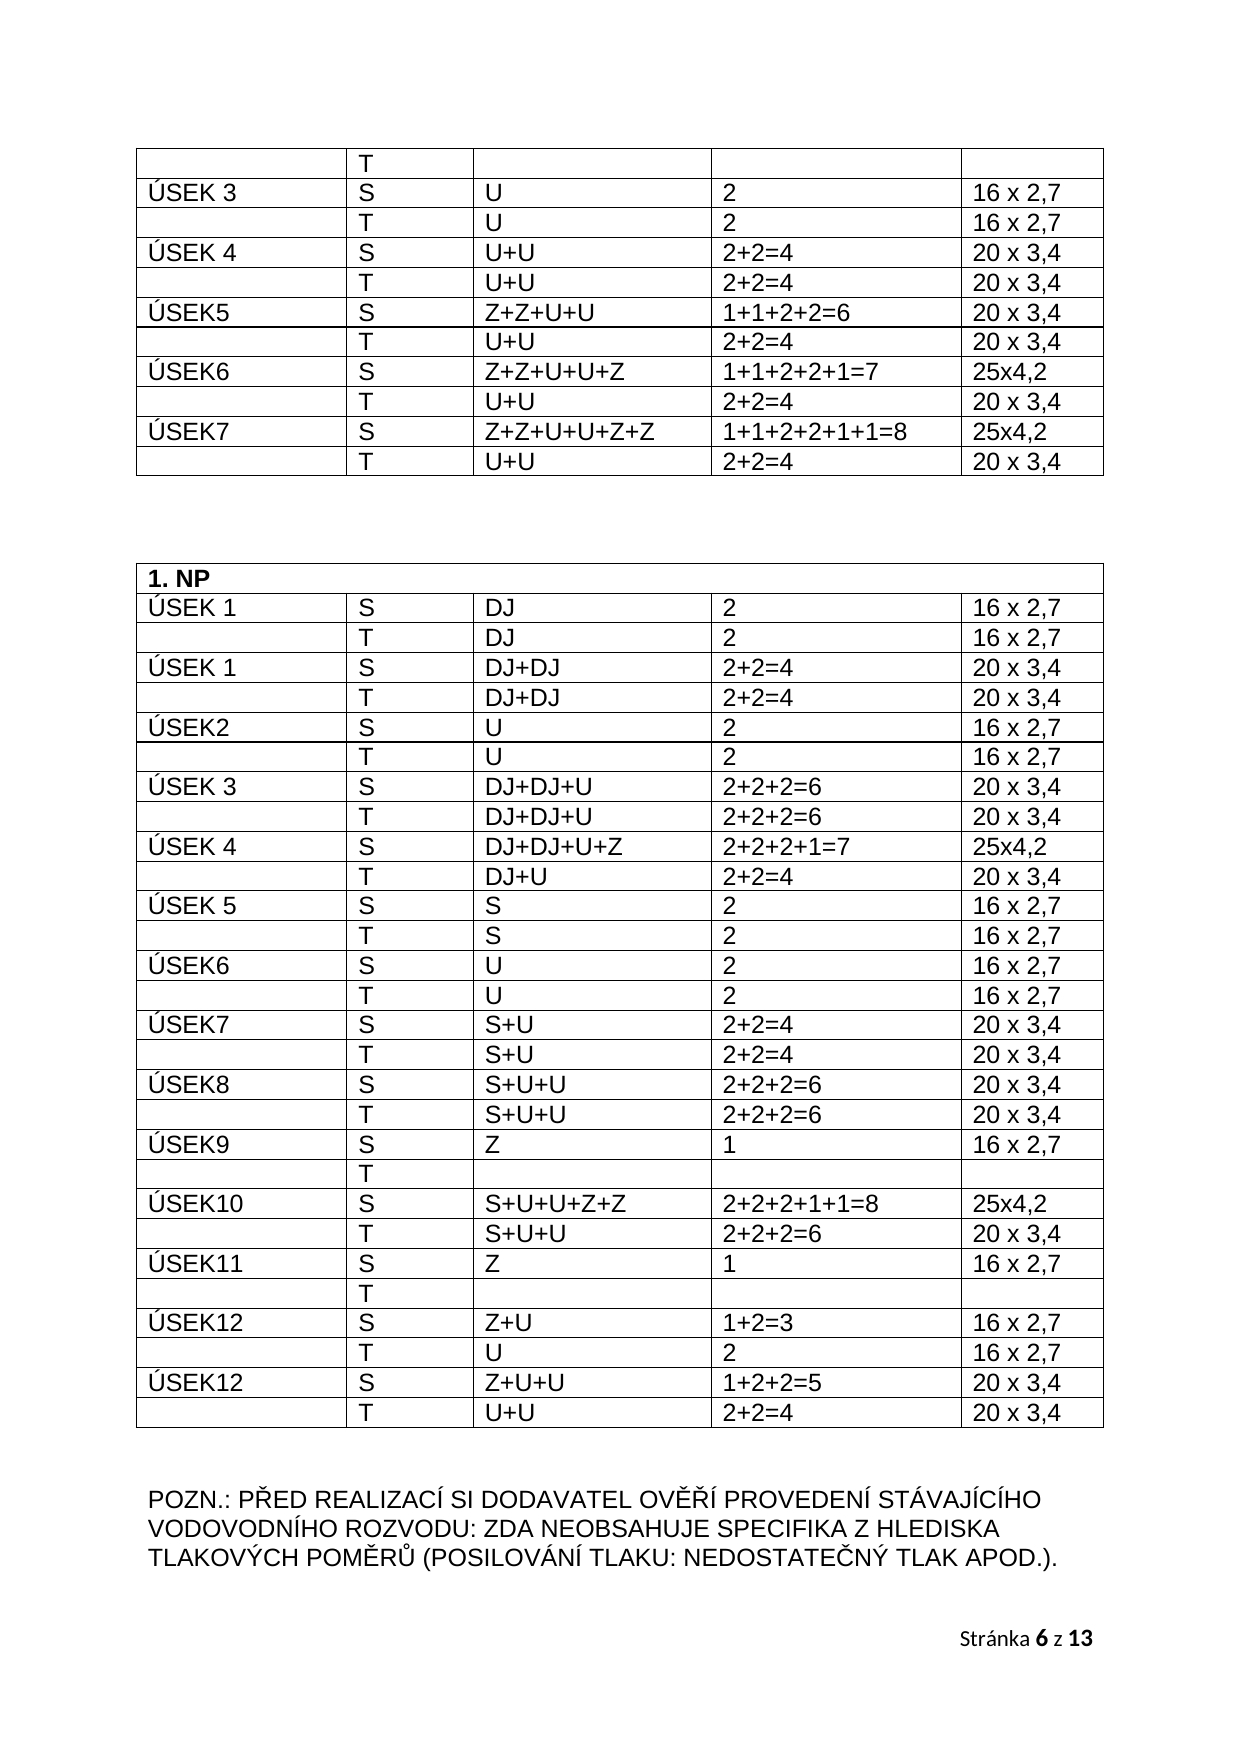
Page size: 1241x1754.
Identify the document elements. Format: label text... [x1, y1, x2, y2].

table_cell [712, 1160, 961, 1188]
table_cell 2 [712, 951, 961, 980]
table_cell ÚSEK6 [137, 951, 346, 980]
table_cell ÚSEK 5 [137, 891, 346, 920]
table_cell ÚSEK12 [137, 1368, 346, 1397]
table_cell 2+2+2+1=7 [712, 832, 961, 861]
table_cell ÚSEK 3 [137, 772, 346, 801]
table_cell 16 x 2,7 [1061, 981, 1103, 1009]
table_cell S+U [474, 1040, 711, 1069]
table_cell T [347, 1160, 473, 1188]
table_cell 16 x 2,7 [1061, 713, 1103, 741]
table_cell 20 x 3,4 [1061, 447, 1103, 475]
table_cell [137, 1219, 346, 1248]
table_cell 1+2=3 [712, 1309, 961, 1337]
table_cell DJ+DJ [474, 683, 711, 712]
table_cell 1+1+2+2+1+1=8 [712, 417, 961, 446]
table_cell S [347, 1189, 473, 1218]
table_cell 2 [712, 208, 961, 237]
table_cell S [347, 653, 473, 682]
table_cell S [347, 772, 473, 801]
table_cell 25x4,2 [1047, 417, 1103, 446]
text POZN.: PŘED REALIZACÍ SI DODAVATEL OVĚŘÍ PROVEDENÍ STÁVAJÍCÍHO VODOVODNÍHO ROZVODU: ZDA NEOBSAHUJE SPECIFIKA Z HLEDISKA TLAKOVÝCH POMĚRŮ (POSILOVÁNÍ TLAKU: NEDOSTATEČNÝ TLAK APOD.). [148, 1485, 1093, 1571]
table_cell 2 [712, 623, 961, 652]
table_cell DJ [474, 594, 711, 622]
table_cell 2+2+2=6 [712, 802, 961, 831]
table_cell [137, 1279, 346, 1307]
table_cell [137, 1040, 346, 1069]
table_cell ÚSEK 4 [137, 238, 346, 267]
table_cell U+U [474, 238, 711, 267]
table_cell ÚSEK7 [137, 417, 346, 446]
table_cell [137, 921, 346, 950]
table_cell Z+Z+U+U [474, 298, 711, 326]
table_cell 20 x 3,4 [1061, 862, 1103, 890]
table_cell [137, 208, 346, 237]
table_cell T [347, 387, 473, 416]
table_cell 2+2=4 [712, 653, 961, 682]
table_cell S [347, 1011, 473, 1039]
table_cell [137, 1398, 346, 1427]
table_cell ÚSEK6 [137, 357, 346, 386]
table_cell 20 x 3,4 [1061, 1070, 1103, 1099]
table_cell 16 x 2,7 [1061, 1338, 1103, 1367]
table_cell 16 x 2,7 [1061, 1130, 1103, 1158]
table_cell 2+2=4 [712, 328, 961, 356]
table_cell ÚSEK7 [137, 1011, 346, 1039]
table_cell ÚSEK2 [137, 713, 346, 741]
table_cell T [347, 623, 473, 652]
table_cell U+U [474, 328, 711, 356]
table_cell T [347, 208, 473, 237]
table_cell 20 x 3,4 [1061, 298, 1103, 326]
table_cell S [474, 891, 711, 920]
table_cell 20 x 3,4 [1061, 1398, 1103, 1427]
table_cell T [347, 862, 473, 890]
table_cell 2+2+2=6 [712, 1100, 961, 1129]
table_cell 20 x 3,4 [1061, 1011, 1103, 1039]
table_cell [474, 149, 711, 177]
table_cell [137, 149, 346, 177]
table_cell T [347, 1398, 473, 1427]
table_cell S+U+U [474, 1070, 711, 1099]
table_cell S+U+U [474, 1219, 711, 1248]
table_cell ÚSEK8 [137, 1070, 346, 1099]
table_cell T [347, 447, 473, 475]
table_cell 2 [712, 921, 961, 950]
table_cell Z+Z+U+U+Z+Z [474, 417, 711, 446]
table_cell 2 [712, 179, 961, 207]
table_cell [962, 1279, 1103, 1307]
table_cell [712, 1279, 961, 1307]
table_cell 2+2=4 [712, 268, 961, 297]
table_cell 20 x 3,4 [1061, 238, 1103, 267]
table_cell 16 x 2,7 [1061, 208, 1103, 237]
table_cell ÚSEK11 [137, 1249, 346, 1278]
table_cell S [347, 832, 473, 861]
table_cell T [347, 149, 473, 177]
table_cell 20 x 3,4 [1061, 653, 1103, 682]
table_cell S [347, 713, 473, 741]
table_cell T [347, 1279, 473, 1307]
table_cell 16 x 2,7 [1061, 594, 1103, 622]
table_cell U [474, 208, 711, 237]
table_cell 2+2+2=6 [712, 772, 961, 801]
table_cell 20 x 3,4 [1061, 328, 1103, 356]
table_cell 2+2+2+1+1=8 [712, 1189, 961, 1218]
table_cell S [347, 1368, 473, 1397]
table_cell DJ+DJ+U [474, 802, 711, 831]
table_cell S [347, 357, 473, 386]
table_cell 1 [712, 1130, 961, 1158]
table_cell [137, 1160, 346, 1188]
table_cell 2+2=4 [712, 1398, 961, 1427]
table_cell T [347, 981, 473, 1009]
table_cell S [474, 921, 711, 950]
table_cell 2+2=4 [712, 447, 961, 475]
table_cell 2 [712, 594, 961, 622]
table_cell [712, 149, 961, 177]
table_cell [962, 149, 1103, 177]
table_cell 16 x 2,7 [1061, 1249, 1103, 1278]
table_cell 20 x 3,4 [1061, 1100, 1103, 1129]
table_cell 25x4,2 [1047, 832, 1103, 861]
table_cell DJ+DJ [474, 653, 711, 682]
table_cell U+U [474, 268, 711, 297]
table_cell DJ+U [474, 862, 711, 890]
table_cell Z+Z+U+U+Z [474, 357, 711, 386]
table_cell S [347, 891, 473, 920]
table_cell Z+U [474, 1309, 711, 1337]
table_cell 2+2=4 [712, 238, 961, 267]
table_cell 2+2=4 [712, 683, 961, 712]
table_cell [137, 623, 346, 652]
table_cell U [474, 1338, 711, 1367]
table_cell 16 x 2,7 [1061, 891, 1103, 920]
table_cell S [347, 594, 473, 622]
table_cell 16 x 2,7 [1061, 743, 1103, 771]
table_cell 1+1+2+2=6 [712, 298, 961, 326]
table_cell [137, 683, 346, 712]
table_cell T [347, 1219, 473, 1248]
table_cell ÚSEK 4 [137, 832, 346, 861]
table_cell 2 [712, 1338, 961, 1367]
table_cell Z+U+U [474, 1368, 711, 1397]
table_cell T [347, 802, 473, 831]
table_cell 2+2=4 [712, 862, 961, 890]
table_cell U [474, 951, 711, 980]
table_cell S [347, 951, 473, 980]
table_cell U [474, 713, 711, 741]
table_cell 1 [712, 1249, 961, 1278]
table_cell 1+2+2=5 [712, 1368, 961, 1397]
table_cell T [347, 1338, 473, 1367]
table_cell U [474, 743, 711, 771]
table_cell [474, 1160, 711, 1188]
table_cell 16 x 2,7 [1061, 179, 1103, 207]
table_cell T [347, 1040, 473, 1069]
table_cell S [347, 1309, 473, 1337]
table_cell S [347, 1249, 473, 1278]
table_header 1. NP [137, 564, 1103, 592]
table_cell ÚSEK 1 [137, 653, 346, 682]
table_cell [137, 1100, 346, 1129]
table_cell 2+2+2=6 [712, 1070, 961, 1099]
table_cell ÚSEK 3 [137, 179, 346, 207]
table_cell S [347, 1070, 473, 1099]
table_cell T [347, 1100, 473, 1129]
table_cell ÚSEK10 [137, 1189, 346, 1218]
table_cell 25x4,2 [1047, 357, 1103, 386]
table_cell T [347, 921, 473, 950]
table_cell [137, 387, 346, 416]
table_cell DJ+DJ+U+Z [474, 832, 711, 861]
table_cell [474, 1279, 711, 1307]
table_cell ÚSEK 1 [137, 594, 346, 622]
table_cell DJ+DJ+U [474, 772, 711, 801]
table_cell ÚSEK5 [137, 298, 346, 326]
table_cell [137, 862, 346, 890]
table_cell T [347, 328, 473, 356]
table_cell U+U [474, 1398, 711, 1427]
table_cell S [347, 298, 473, 326]
table_cell 1+1+2+2+1=7 [712, 357, 961, 386]
table_cell [137, 802, 346, 831]
table_cell DJ [474, 623, 711, 652]
table_cell U [474, 179, 711, 207]
table_cell T [347, 268, 473, 297]
table_cell 20 x 3,4 [1061, 802, 1103, 831]
table_cell 20 x 3,4 [1061, 268, 1103, 297]
table_cell S+U+U [474, 1100, 711, 1129]
table_cell 25x4,2 [1047, 1189, 1103, 1218]
table_cell 20 x 3,4 [1061, 1219, 1103, 1248]
table_cell S+U+U+Z+Z [474, 1189, 711, 1218]
table_cell 20 x 3,4 [1061, 772, 1103, 801]
table_cell T [347, 683, 473, 712]
table_cell 20 x 3,4 [1061, 387, 1103, 416]
table_cell 2+2=4 [712, 1011, 961, 1039]
table_cell Z [474, 1249, 711, 1278]
table_cell [137, 981, 346, 1009]
table_cell ÚSEK9 [137, 1130, 346, 1158]
table_cell [137, 328, 346, 356]
table_cell T [347, 743, 473, 771]
table_cell 2+2=4 [712, 387, 961, 416]
table_cell ÚSEK12 [137, 1309, 346, 1337]
table_cell 16 x 2,7 [1061, 1309, 1103, 1337]
table_cell 2+2+2=6 [712, 1219, 961, 1248]
table_cell S+U [474, 1011, 711, 1039]
table_cell 2 [712, 981, 961, 1009]
table_cell [962, 1160, 1103, 1188]
table_cell 16 x 2,7 [1061, 623, 1103, 652]
table_cell U+U [474, 447, 711, 475]
table_cell S [347, 417, 473, 446]
table_cell U+U [474, 387, 711, 416]
table_cell 2 [712, 743, 961, 771]
table_cell S [347, 1130, 473, 1158]
table_cell S [347, 238, 473, 267]
table_cell 20 x 3,4 [1061, 1040, 1103, 1069]
table_cell 16 x 2,7 [1061, 951, 1103, 980]
table_cell [137, 268, 346, 297]
table_cell [137, 1338, 346, 1367]
table_cell 2 [712, 891, 961, 920]
table_cell 20 x 3,4 [1061, 683, 1103, 712]
table_cell 2 [712, 713, 961, 741]
table_cell U [474, 981, 711, 1009]
table_cell Z [474, 1130, 711, 1158]
table_cell 16 x 2,7 [1061, 921, 1103, 950]
table_cell [137, 743, 346, 771]
table_cell 20 x 3,4 [1061, 1368, 1103, 1397]
table_cell 2+2=4 [712, 1040, 961, 1069]
table_cell S [347, 179, 473, 207]
table_cell [137, 447, 346, 475]
